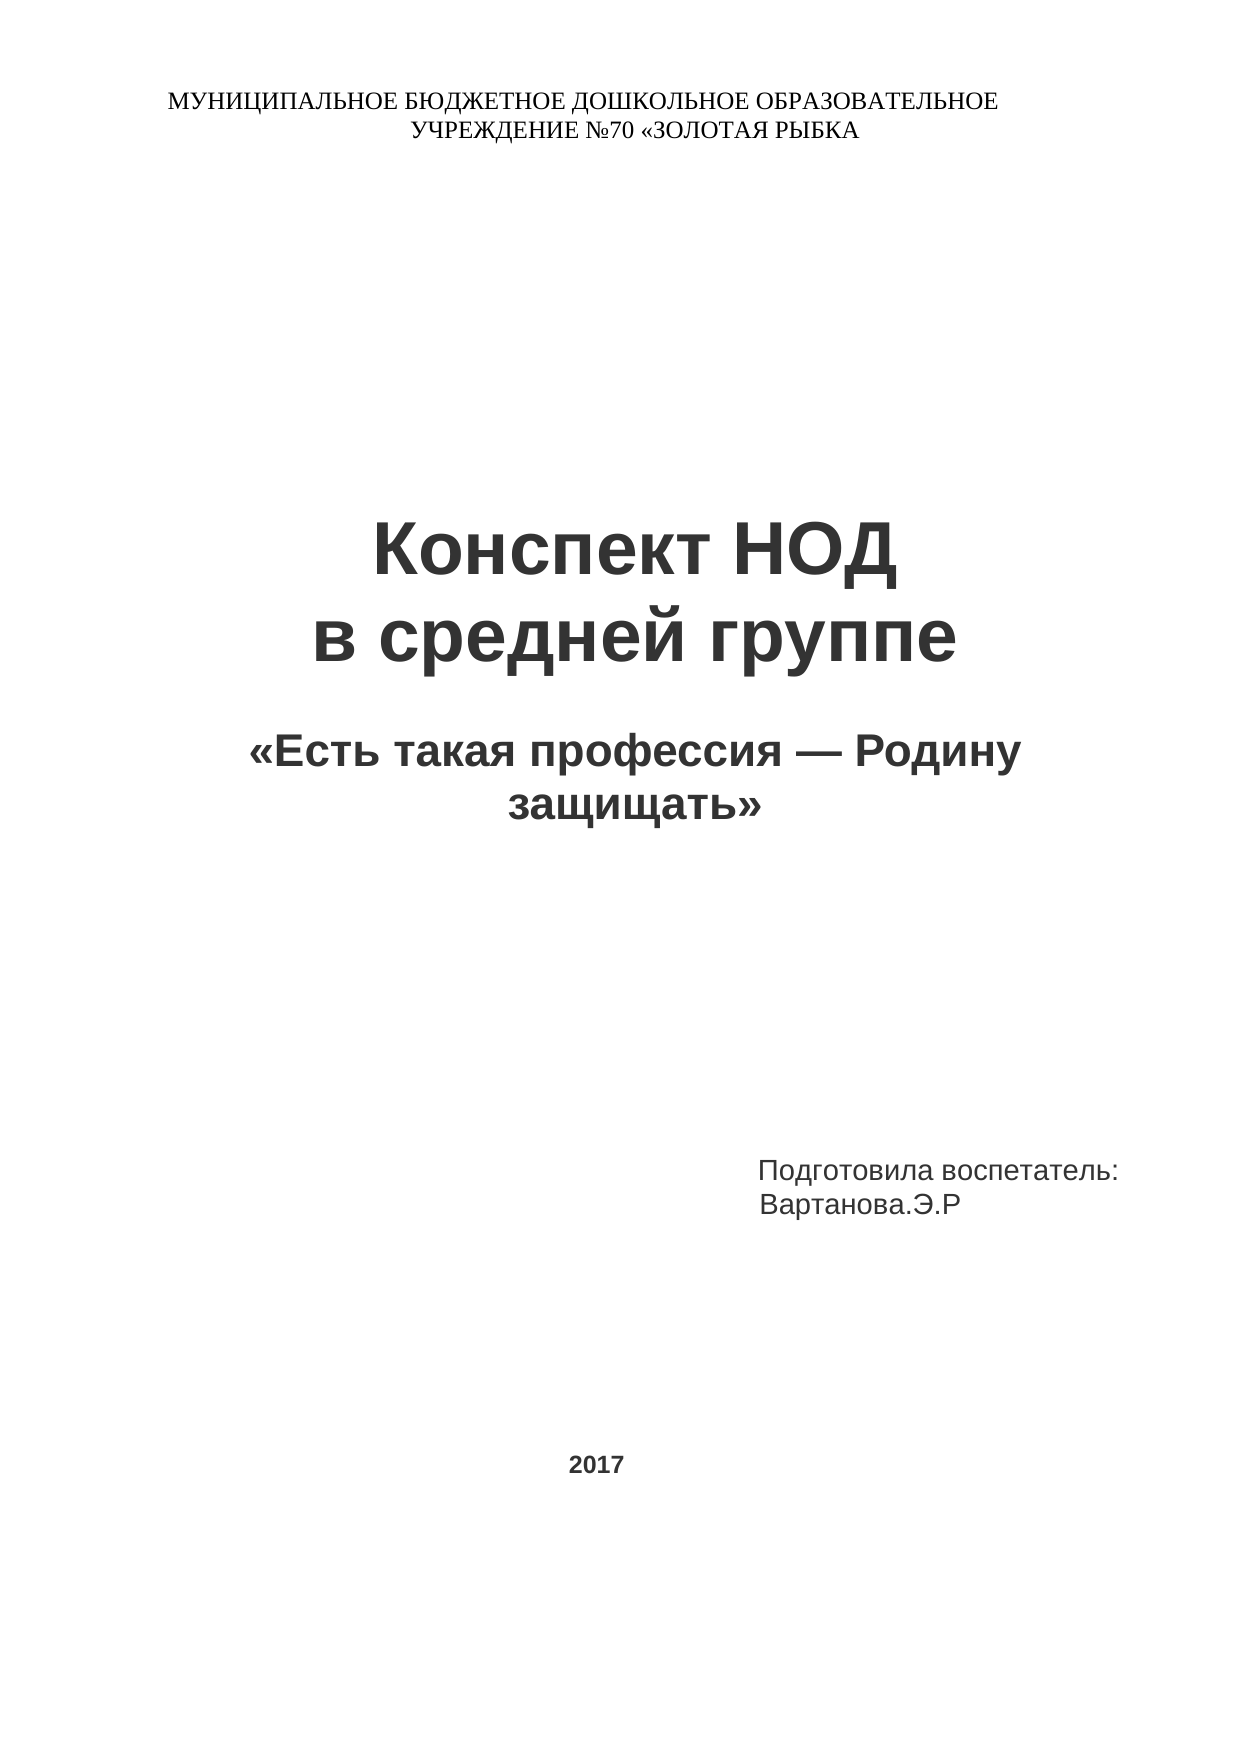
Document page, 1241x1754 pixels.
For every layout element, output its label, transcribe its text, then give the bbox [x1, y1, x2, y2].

text Конспект НОД в средней группе [118, 504, 1152, 677]
text Вартанова.Э.Р [15, 1187, 1152, 1220]
text Подготовила воспетатель: [15, 1153, 1152, 1187]
text МУНИЦИПАЛЬНОЕ БЮДЖЕТНОЕ ДОШКОЛЬНОЕ ОБРАЗОВАТЕЛЬНОЕ УЧРЕЖДЕНИЕ №70 «ЗОЛОТАЯ РЫБКА [15, 86, 1152, 144]
text «Есть такая профессия — Родину защищать» [118, 724, 1152, 829]
text 2017 [118, 1450, 1152, 1479]
